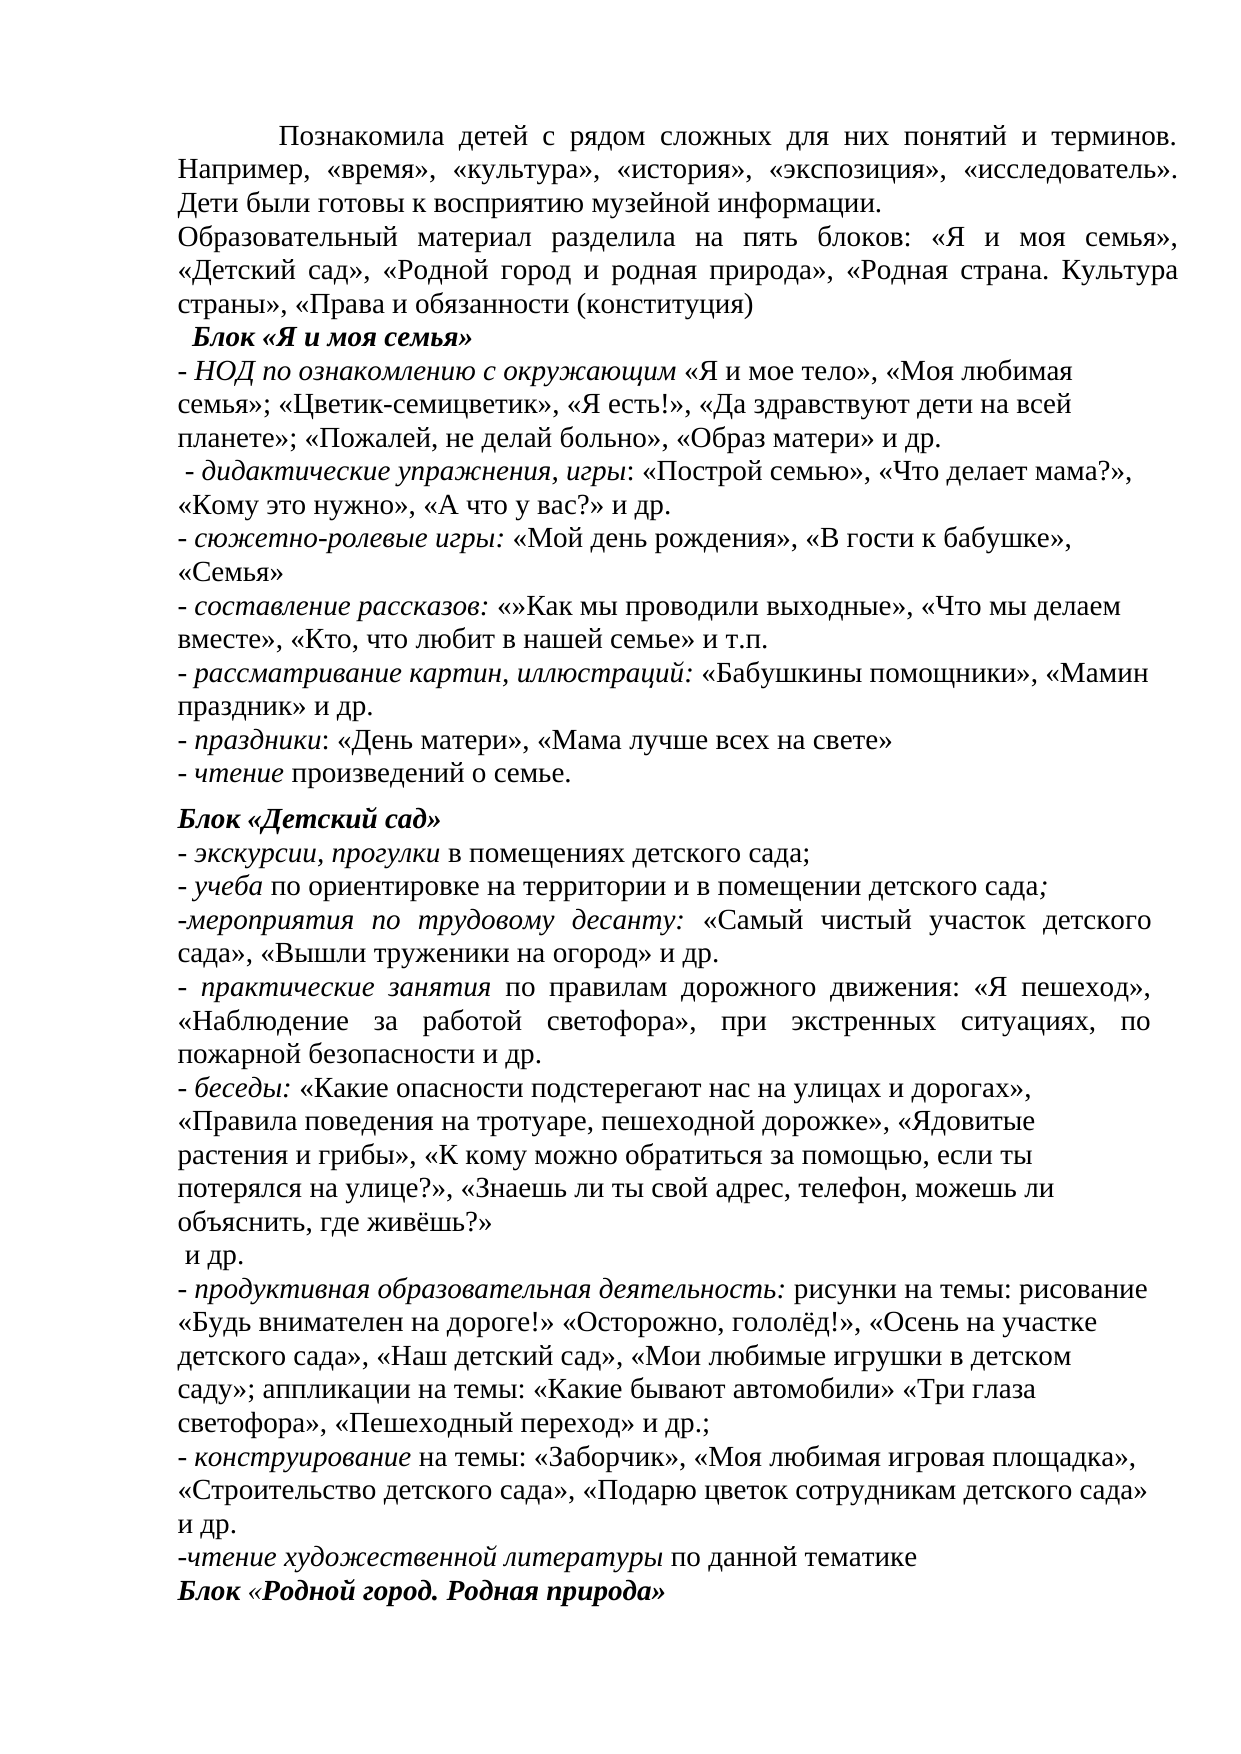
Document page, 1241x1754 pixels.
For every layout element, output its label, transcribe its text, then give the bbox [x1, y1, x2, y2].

text - конструирование на темы: «Заборчик», «Моя любимая игровая площадка», «Строительство детского сада», «Подарю цветок сотрудникам детского сада» и др. [177, 1439, 1152, 1539]
text и др. [177, 1237, 1152, 1271]
text Образовательный материал разделила на пять блоков: «Я и моя семья», «Детский сад», «Родной город и родная природа», «Родная страна. Культура страны», «Права и обязанности (конституция) [177, 219, 1179, 319]
text - практические занятия по правилам дорожного движения: «Я пешеход», «Наблюдение за работой светофора», при экстренных ситуациях, по пожарной безопасности и др. [177, 969, 1152, 1070]
text - продуктивная образовательная деятельность: рисунки на темы: рисование «Будь внимателен на дороге!» «Осторожно, гололёд!», «Осень на участке детского сада», «Наш детский сад», «Мои любимые игрушки в детском саду»; аппликации на темы: «Какие бывают автомобили» «Три глаза светофора», «Пешеходный переход» и др.; [177, 1271, 1152, 1439]
text -мероприятия по трудовому десанту: «Самый чистый участок детского сада», «Вышли труженики на огород» и др. [177, 902, 1152, 969]
text - экскурсии, прогулки в помещениях детского сада; [177, 835, 1152, 868]
text Познакомила детей с рядом сложных для них понятий и терминов. Например, «время», «культура», «история», «экспозиция», «исследователь». Дети были готовы к восприятию музейной информации. [177, 118, 1179, 219]
text - беседы: «Какие опасности подстерегают нас на улицах и дорогах», «Правила поведения на тротуаре, пешеходной дорожке», «Ядовитые растения и грибы», «К кому можно обратиться за помощью, если ты потерялся на улице?», «Знаешь ли ты свой адрес, телефон, можешь ли объяснить, где живёшь?» [177, 1070, 1152, 1237]
text -чтение художественной литературы по данной тематике [177, 1539, 1152, 1573]
text Блок «Детский сад» [177, 801, 1152, 835]
text Блок «Я и моя семья» - НОД по ознакомлению с окружающим «Я и мое тело», «Моя любимая семья»; «Цветик-семицветик», «Я есть!», «Да здравствуют дети на всей планете»; «Пожалей, не делай больно», «Образ матери» и др. - дидактические упражнения, игры: «Построй семью», «Что делает мама?», «Кому это нужно», «А что у вас?» и др. - сюжетно-ролевые игры: «Мой день рождения», «В гости к бабушке», «Семья» - составление рассказов: «»Как мы проводили выходные», «Что мы делаем вместе», «Кто, что любит в нашей семье» и т.п. - рассматривание картин, иллюстраций: «Бабушкины помощники», «Мамин праздник» и др. - праздники: «День матери», «Мама лучше всех на свете» - чтение произведений о семье. [177, 319, 1152, 789]
text Блок «Родной город. Родная природа» [177, 1573, 1152, 1606]
text - учеба по ориентировке на территории и в помещении детского сада; [177, 868, 1152, 902]
